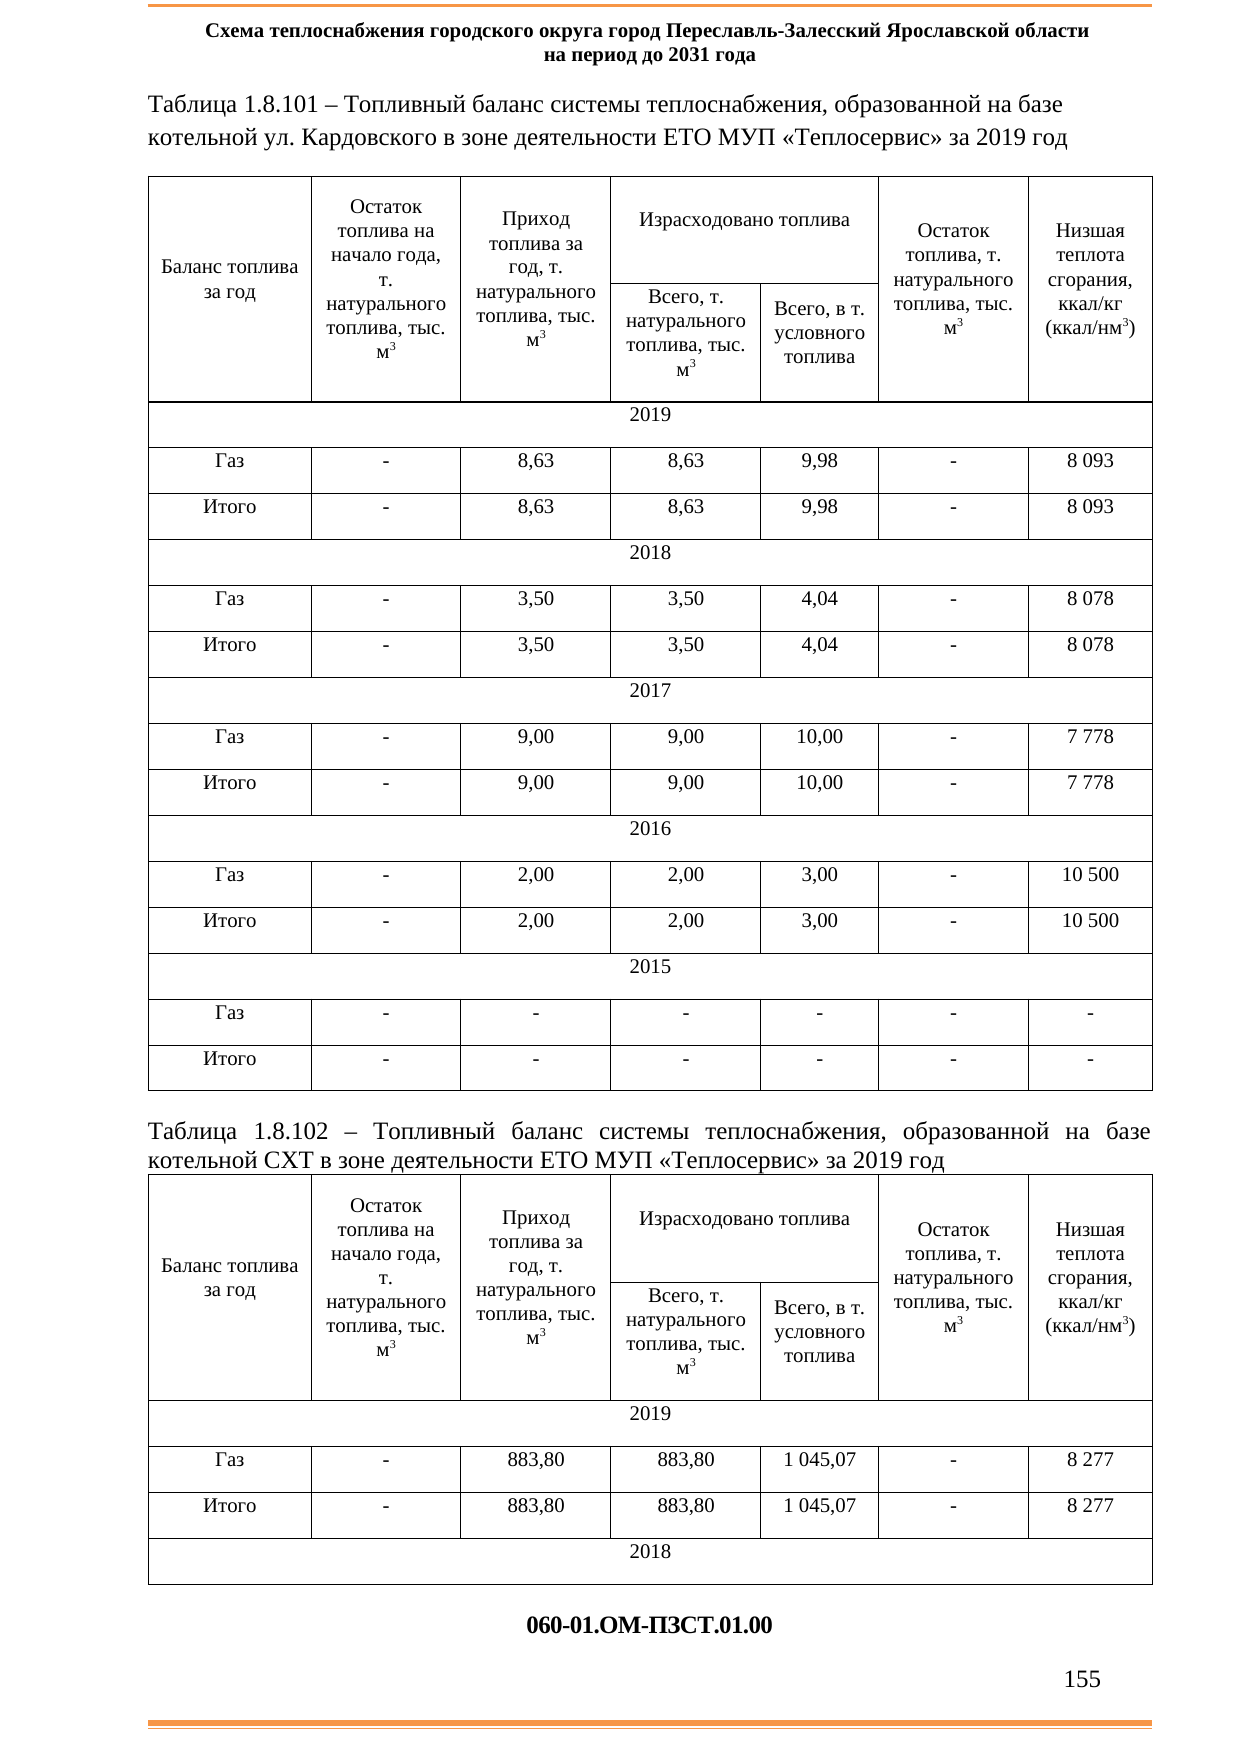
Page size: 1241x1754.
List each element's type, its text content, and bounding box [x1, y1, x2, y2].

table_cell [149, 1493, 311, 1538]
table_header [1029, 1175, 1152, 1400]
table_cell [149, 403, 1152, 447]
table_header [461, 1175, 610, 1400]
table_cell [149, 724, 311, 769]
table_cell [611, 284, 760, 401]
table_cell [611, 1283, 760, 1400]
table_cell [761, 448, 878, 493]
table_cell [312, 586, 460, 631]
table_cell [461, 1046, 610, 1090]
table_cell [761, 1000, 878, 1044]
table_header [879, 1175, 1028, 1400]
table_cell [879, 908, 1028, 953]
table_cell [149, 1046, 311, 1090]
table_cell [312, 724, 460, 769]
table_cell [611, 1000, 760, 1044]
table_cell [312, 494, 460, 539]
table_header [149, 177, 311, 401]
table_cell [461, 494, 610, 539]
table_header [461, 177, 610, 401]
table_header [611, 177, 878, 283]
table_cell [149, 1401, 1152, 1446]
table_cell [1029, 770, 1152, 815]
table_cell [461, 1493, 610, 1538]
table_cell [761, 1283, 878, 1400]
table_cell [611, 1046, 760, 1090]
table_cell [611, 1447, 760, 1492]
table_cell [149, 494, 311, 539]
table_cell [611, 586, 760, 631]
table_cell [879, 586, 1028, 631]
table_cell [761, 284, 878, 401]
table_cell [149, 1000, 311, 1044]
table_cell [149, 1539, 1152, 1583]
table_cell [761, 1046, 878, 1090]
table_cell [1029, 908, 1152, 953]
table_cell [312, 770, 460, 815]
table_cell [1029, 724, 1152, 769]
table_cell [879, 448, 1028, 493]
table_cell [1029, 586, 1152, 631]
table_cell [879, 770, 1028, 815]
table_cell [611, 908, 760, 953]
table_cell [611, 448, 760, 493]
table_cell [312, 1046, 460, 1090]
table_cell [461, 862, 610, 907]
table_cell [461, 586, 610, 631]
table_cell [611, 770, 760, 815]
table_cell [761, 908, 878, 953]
text Таблица . – Топливный баланс системы теплоснабжения, образованной на базе котельной ул. Кардовского в зоне деятельности ЕТО МУП «Теплосервис» за 2019 год [148, 89, 1152, 150]
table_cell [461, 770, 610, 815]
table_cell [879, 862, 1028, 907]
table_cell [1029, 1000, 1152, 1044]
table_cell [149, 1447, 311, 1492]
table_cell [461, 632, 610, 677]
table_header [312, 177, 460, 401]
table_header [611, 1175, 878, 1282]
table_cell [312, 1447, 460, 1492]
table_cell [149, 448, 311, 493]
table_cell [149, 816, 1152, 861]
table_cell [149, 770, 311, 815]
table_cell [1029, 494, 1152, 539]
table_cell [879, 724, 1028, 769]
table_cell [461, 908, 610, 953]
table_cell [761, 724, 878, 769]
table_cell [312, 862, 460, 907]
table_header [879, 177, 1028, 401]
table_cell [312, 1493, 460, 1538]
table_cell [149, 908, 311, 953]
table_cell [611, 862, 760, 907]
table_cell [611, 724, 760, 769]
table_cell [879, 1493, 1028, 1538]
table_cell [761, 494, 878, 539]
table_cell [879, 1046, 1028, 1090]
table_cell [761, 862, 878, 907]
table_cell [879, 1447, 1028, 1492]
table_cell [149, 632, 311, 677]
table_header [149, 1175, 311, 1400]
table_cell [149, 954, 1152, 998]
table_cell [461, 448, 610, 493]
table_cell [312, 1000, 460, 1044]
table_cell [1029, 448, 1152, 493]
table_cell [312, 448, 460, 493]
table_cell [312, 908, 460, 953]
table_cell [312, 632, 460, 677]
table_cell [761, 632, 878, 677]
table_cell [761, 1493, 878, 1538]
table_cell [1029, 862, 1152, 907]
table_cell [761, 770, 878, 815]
text Таблица . – Топливный баланс системы теплоснабжения, образованной на базе котельной СХТ в зоне деятельности ЕТО МУП «Теплосервис» за 2019 год [148, 1116, 1152, 1174]
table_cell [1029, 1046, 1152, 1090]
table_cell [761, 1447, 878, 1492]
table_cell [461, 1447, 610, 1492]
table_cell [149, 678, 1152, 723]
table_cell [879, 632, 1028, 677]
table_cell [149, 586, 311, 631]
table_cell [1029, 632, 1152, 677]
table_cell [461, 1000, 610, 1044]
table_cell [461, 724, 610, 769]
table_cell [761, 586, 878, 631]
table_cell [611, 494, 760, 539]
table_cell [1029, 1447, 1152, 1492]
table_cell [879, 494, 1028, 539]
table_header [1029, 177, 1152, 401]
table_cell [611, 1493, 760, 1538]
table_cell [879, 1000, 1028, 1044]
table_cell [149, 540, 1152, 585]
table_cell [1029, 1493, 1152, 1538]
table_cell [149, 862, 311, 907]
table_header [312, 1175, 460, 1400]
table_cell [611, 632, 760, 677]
